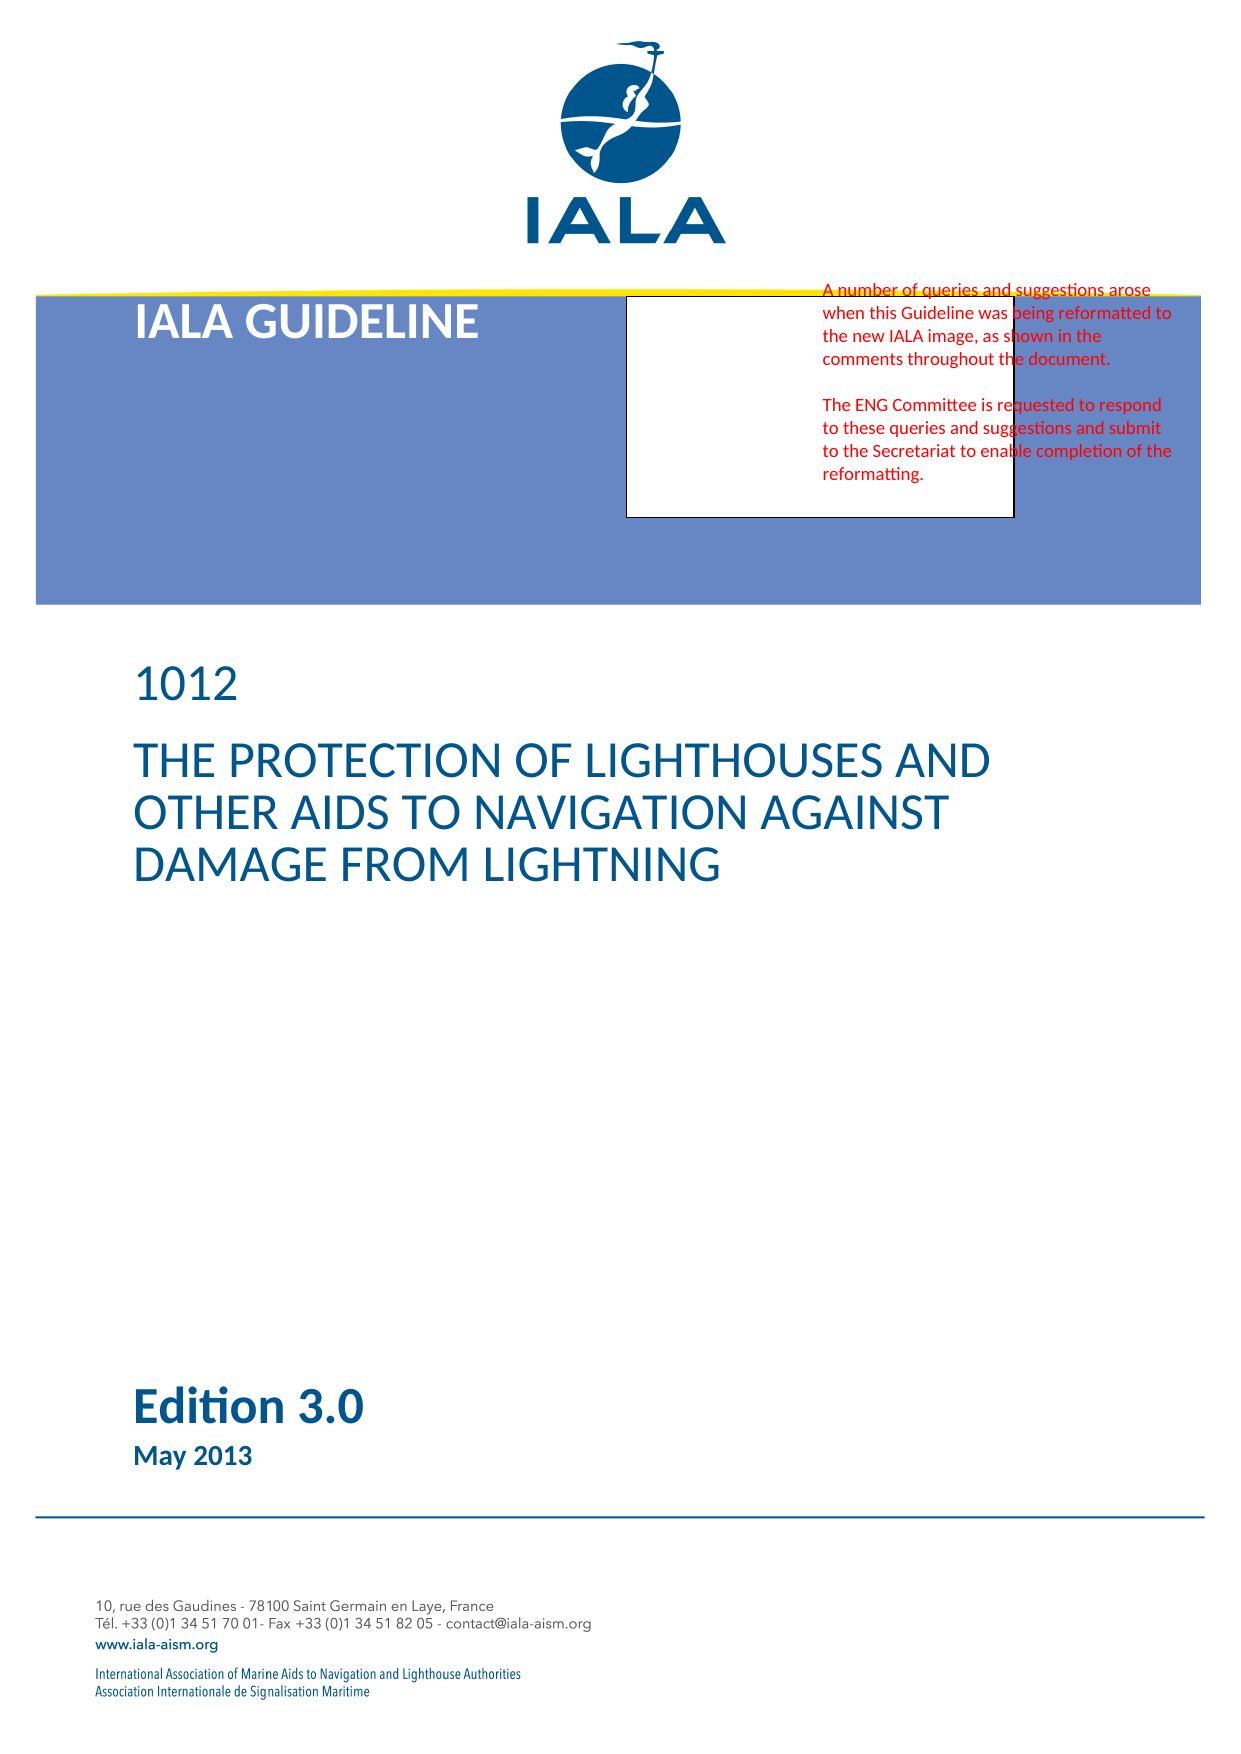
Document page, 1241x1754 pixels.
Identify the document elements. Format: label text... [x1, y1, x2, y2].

picture [0, 29, 1240, 616]
text May 2013 [133, 1437, 1107, 1473]
text Edition 3.0 [133, 1373, 1107, 1437]
table_header IALA Guideline [40, 297, 1014, 604]
picture [89, 1595, 622, 1714]
text 1012 [133, 649, 1107, 713]
text The Protection of Lighthouses and other Aids to Navigation against Damage from Lightning [133, 736, 1107, 892]
